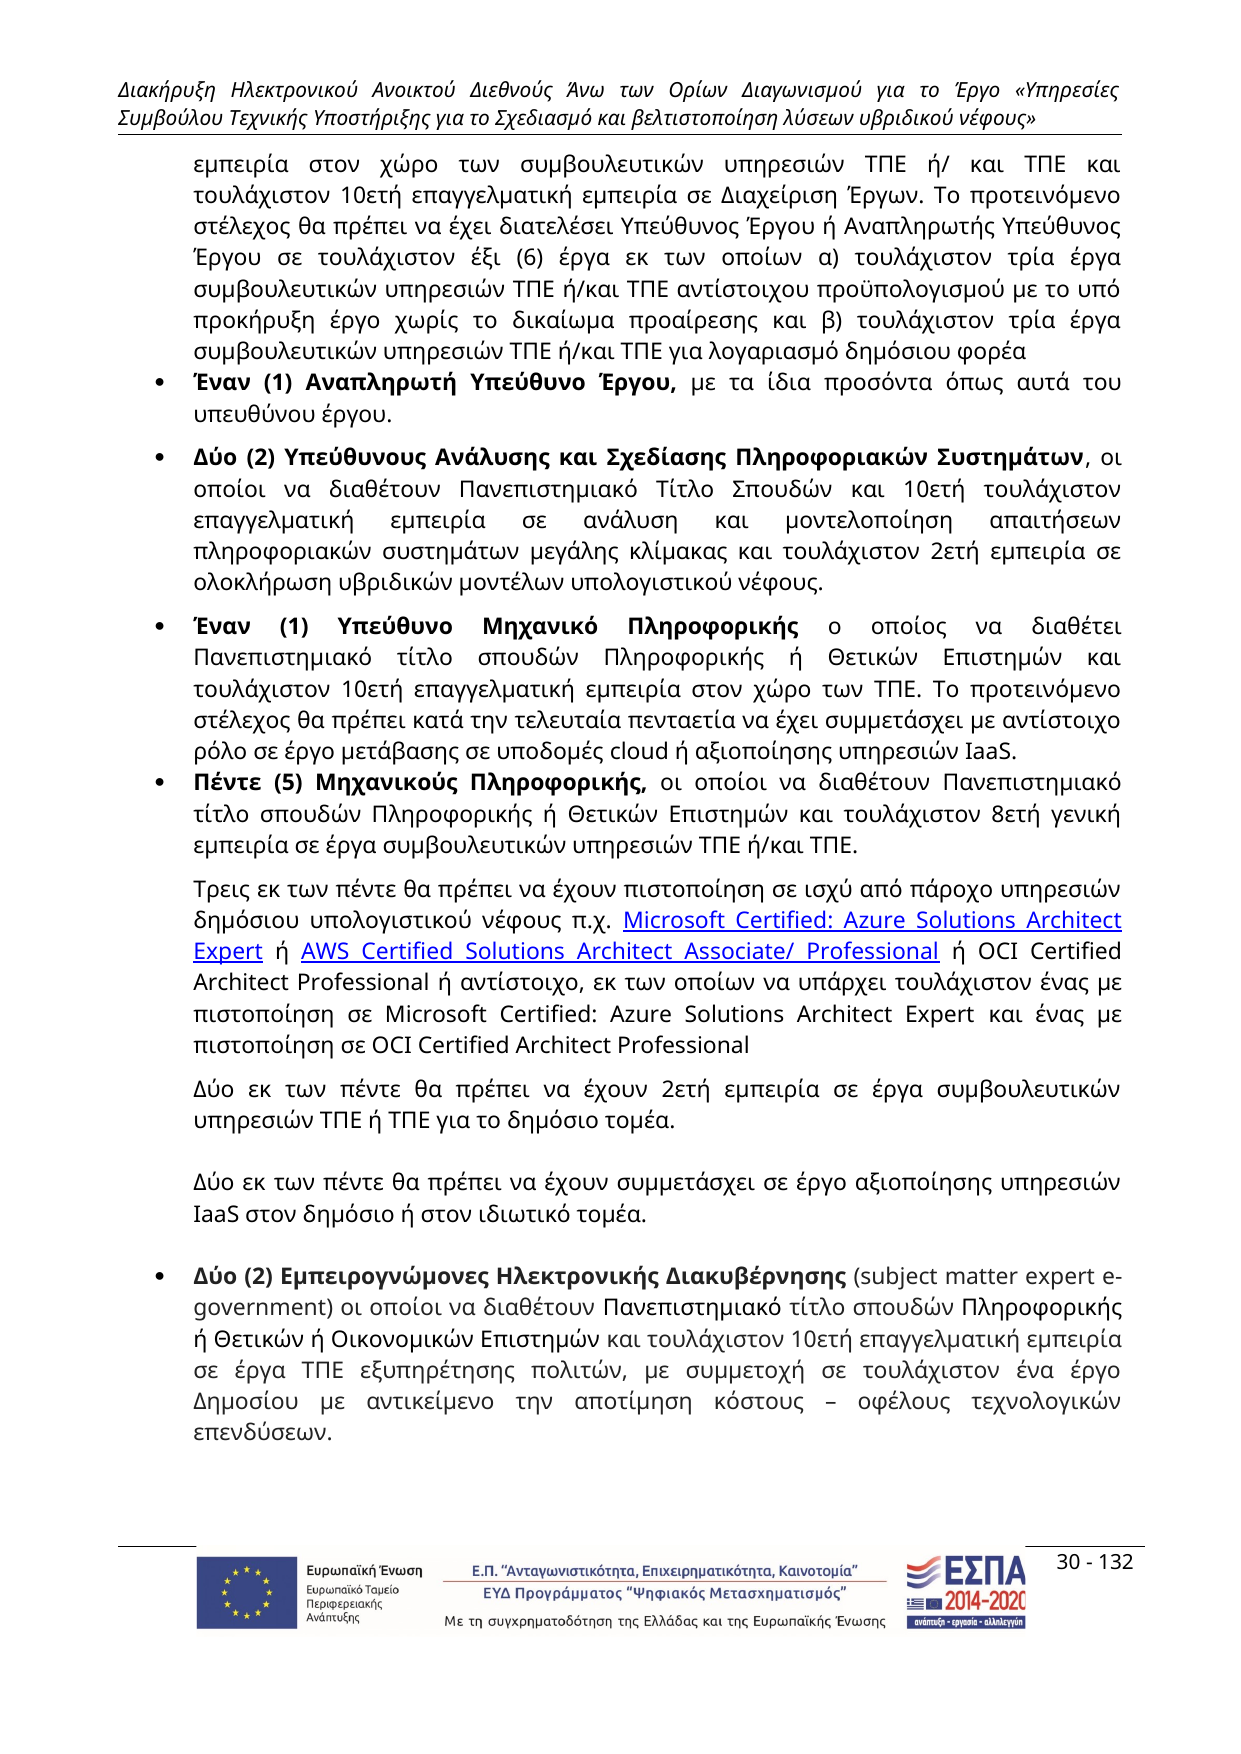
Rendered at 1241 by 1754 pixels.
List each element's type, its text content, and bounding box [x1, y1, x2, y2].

list Πέντε (5) Μηχανικούς Πληροφορικής, οι οποίοι να διαθέτουν Πανεπιστημιακό τίτλο σπουδών Πληροφορικής ή Θετικών Επιστημών και τουλάχιστον 8ετή γενική εμπειρία σε έργα συμβουλευτικών υπηρεσιών ΤΠΕ ή/και ΤΠΕ. [156, 766, 1122, 860]
list Δύο (2) Εμπειρογνώμονες Ηλεκτρονικής Διακυβέρνησης (subject matter expert e-government) οι οποίοι να διαθέτουν Πανεπιστημιακό τίτλο σπουδών Πληροφορικής ή Θετικών ή Οικονομικών Επιστημών και τουλάχιστον 10ετή επαγγελματική εμπειρία σε έργα ΤΠΕ εξυπηρέτησης πολιτών, με συμμετοχή σε τουλάχιστον ένα έργο Δημοσίου με αντικείμενο την αποτίμηση κόστους – οφέλους τεχνολογικών επενδύσεων. [156, 1260, 1122, 1447]
list Δύο εκ των πέντε θα πρέπει να έχουν συμμετάσχει σε έργο αξιοποίησης υπηρεσιών IaaS στον δημόσιο ή στον ιδιωτικό τομέα. [193, 1166, 1122, 1229]
list Έναν (1) Υπεύθυνο Μηχανικό Πληροφορικής ο οποίος να διαθέτει Πανεπιστημιακό τίτλο σπουδών Πληροφορικής ή Θετικών Επιστημών και τουλάχιστον 10ετή επαγγελματική εμπειρία στον χώρο των ΤΠΕ. Το προτεινόμενο στέλεχος θα πρέπει κατά την τελευταία πενταετία να έχει συμμετάσχει με αντίστοιχο ρόλο σε έργο μετάβασης σε υποδομές cloud ή αξιοποίησης υπηρεσιών IaaS. [156, 610, 1122, 766]
text Τρεις εκ των πέντε θα πρέπει να έχουν πιστοποίηση σε ισχύ από πάροχο υπηρεσιών δημόσιου υπολογιστικού νέφους π.χ. Microsoft Certified: Azure Solutions Architect Expert ή AWS Certified Solutions Architect Associate/ Professional ή OCI Certified Architect Professional ή αντίστοιχο, εκ των οποίων να υπάρχει τουλάχιστον ένας με πιστοποίηση σε Microsoft Certified: Azure Solutions Architect Expert και ένας με πιστοποίηση σε OCI Certified Architect Professional [193, 872, 1122, 1060]
list Έναν (1) Αναπληρωτή Υπεύθυνο Έργου, με τα ίδια προσόντα όπως αυτά του υπευθύνου έργου. [156, 366, 1122, 429]
list Δύο (2) Υπεύθυνους Ανάλυσης και Σχεδίασης Πληροφοριακών Συστημάτων, οι οποίοι να διαθέτουν Πανεπιστημιακό Τίτλο Σπουδών και 10ετή τουλάχιστον επαγγελματική εμπειρία σε ανάλυση και μοντελοποίηση απαιτήσεων πληροφοριακών συστημάτων μεγάλης κλίμακας και τουλάχιστον 2ετή εμπειρία σε ολοκλήρωση υβριδικών μοντέλων υπολογιστικού νέφους. [156, 441, 1122, 597]
list Δύο εκ των πέντε θα πρέπει να έχουν 2ετή εμπειρία σε έργα συμβουλευτικών υπηρεσιών ΤΠΕ ή ΤΠΕ για το δημόσιο τομέα. [193, 1072, 1122, 1135]
picture [194, 1545, 1025, 1637]
